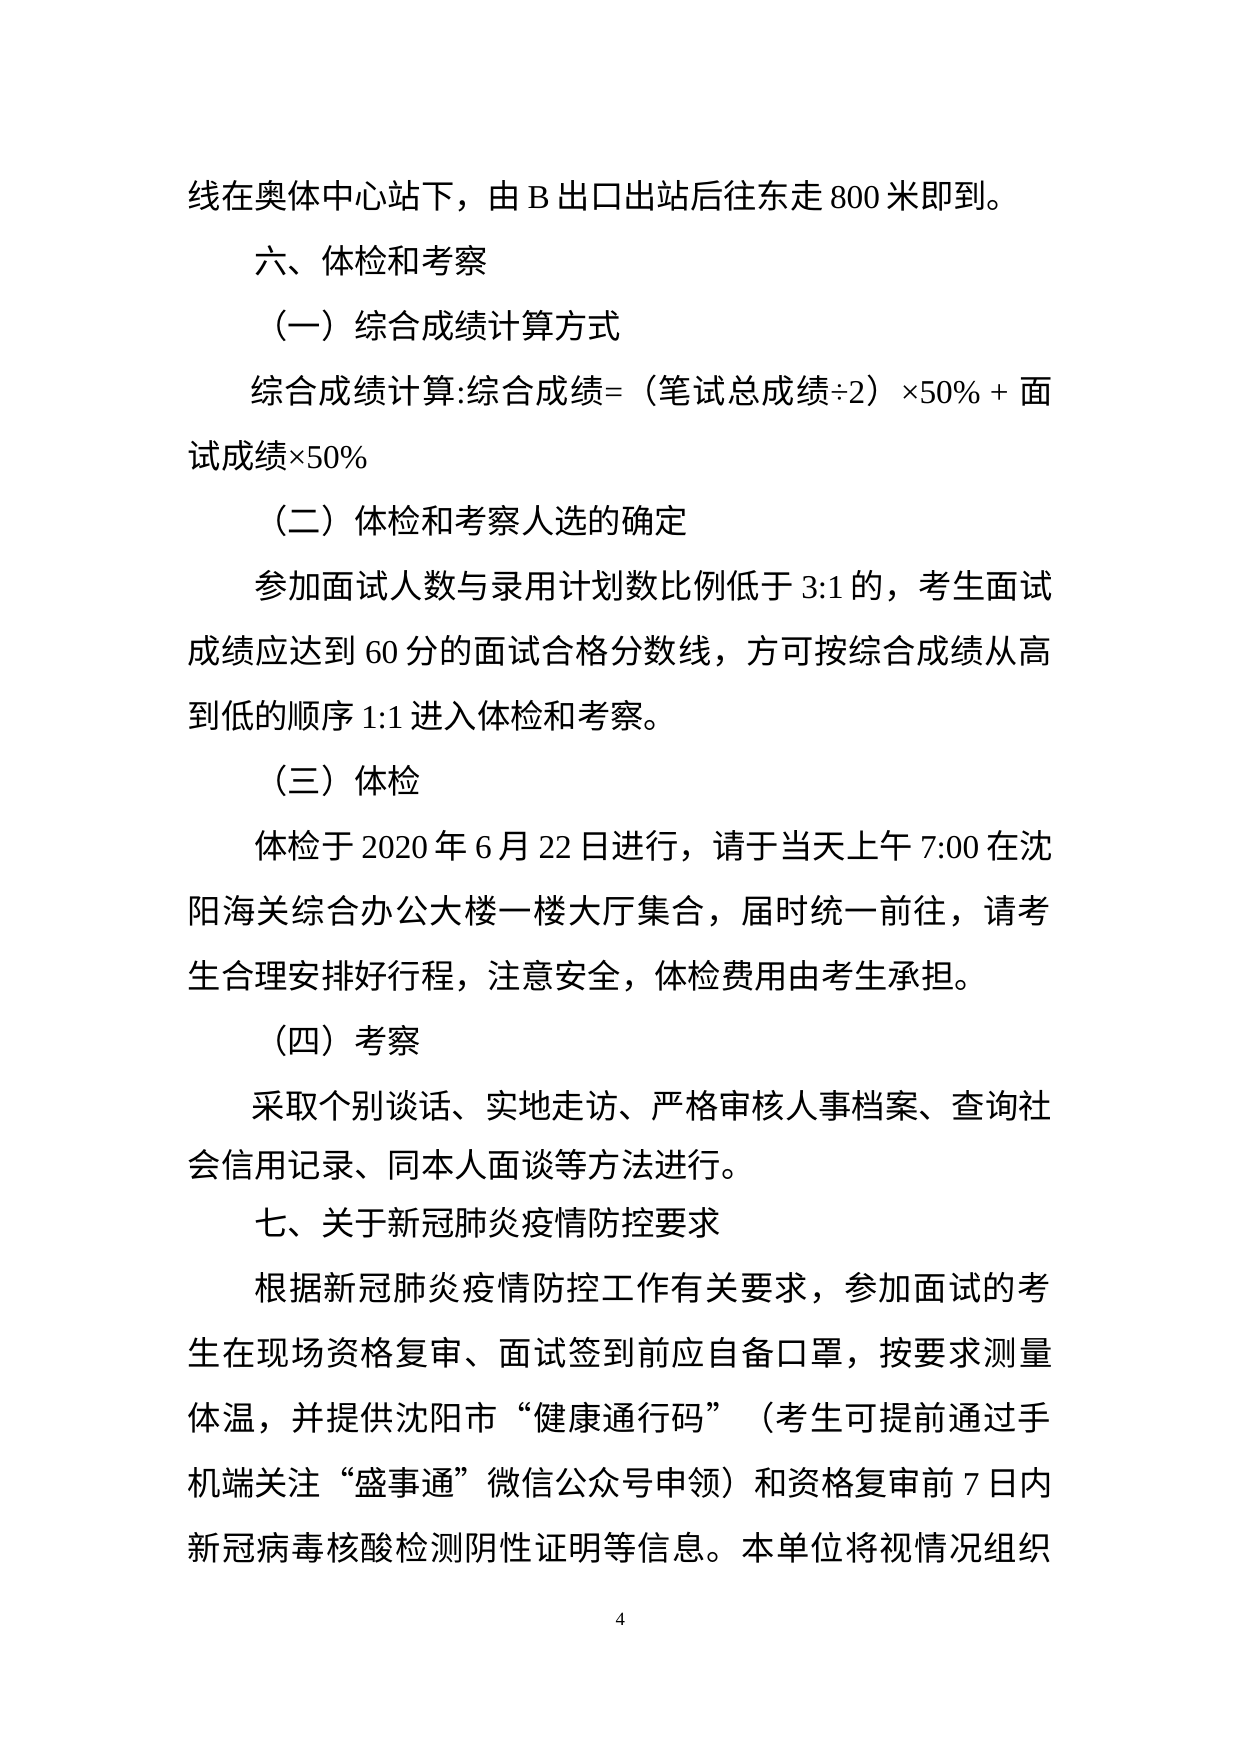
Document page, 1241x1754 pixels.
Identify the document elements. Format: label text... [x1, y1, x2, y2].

text 六、体检和考察 [187, 227, 1053, 292]
text 体检于2020年6月22日进行，请于当天上午7:00在沈阳海关综合办公大楼一楼大厅集合，届时统一前往，请考生合理安排好行程，注意安全，体检费用由考生承担。 [187, 812, 1053, 1007]
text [187, 162, 1053, 227]
text 参加面试人数与录用计划数比例低于3:1的，考生面试成绩应达到60分的面试合格分数线，方可按综合成绩从高到低的顺序1:1进入体检和考察。 [187, 552, 1053, 747]
text （四）考察 [187, 1007, 1053, 1072]
text 七、关于新冠肺炎疫情防控要求 [187, 1189, 1053, 1254]
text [187, 1254, 1053, 1579]
text 综合成绩计算:综合成绩=（笔试总成绩÷2）×50% + 面试成绩×50% [187, 357, 1053, 487]
text （一）综合成绩计算方式 [187, 292, 1053, 357]
text （二）体检和考察人选的确定 [187, 487, 1053, 552]
text （三）体检 [187, 747, 1053, 812]
text 采取个别谈话、实地走访、严格审核人事档案、查询社会信用记录、同本人面谈等方法进行。 [187, 1072, 1053, 1189]
